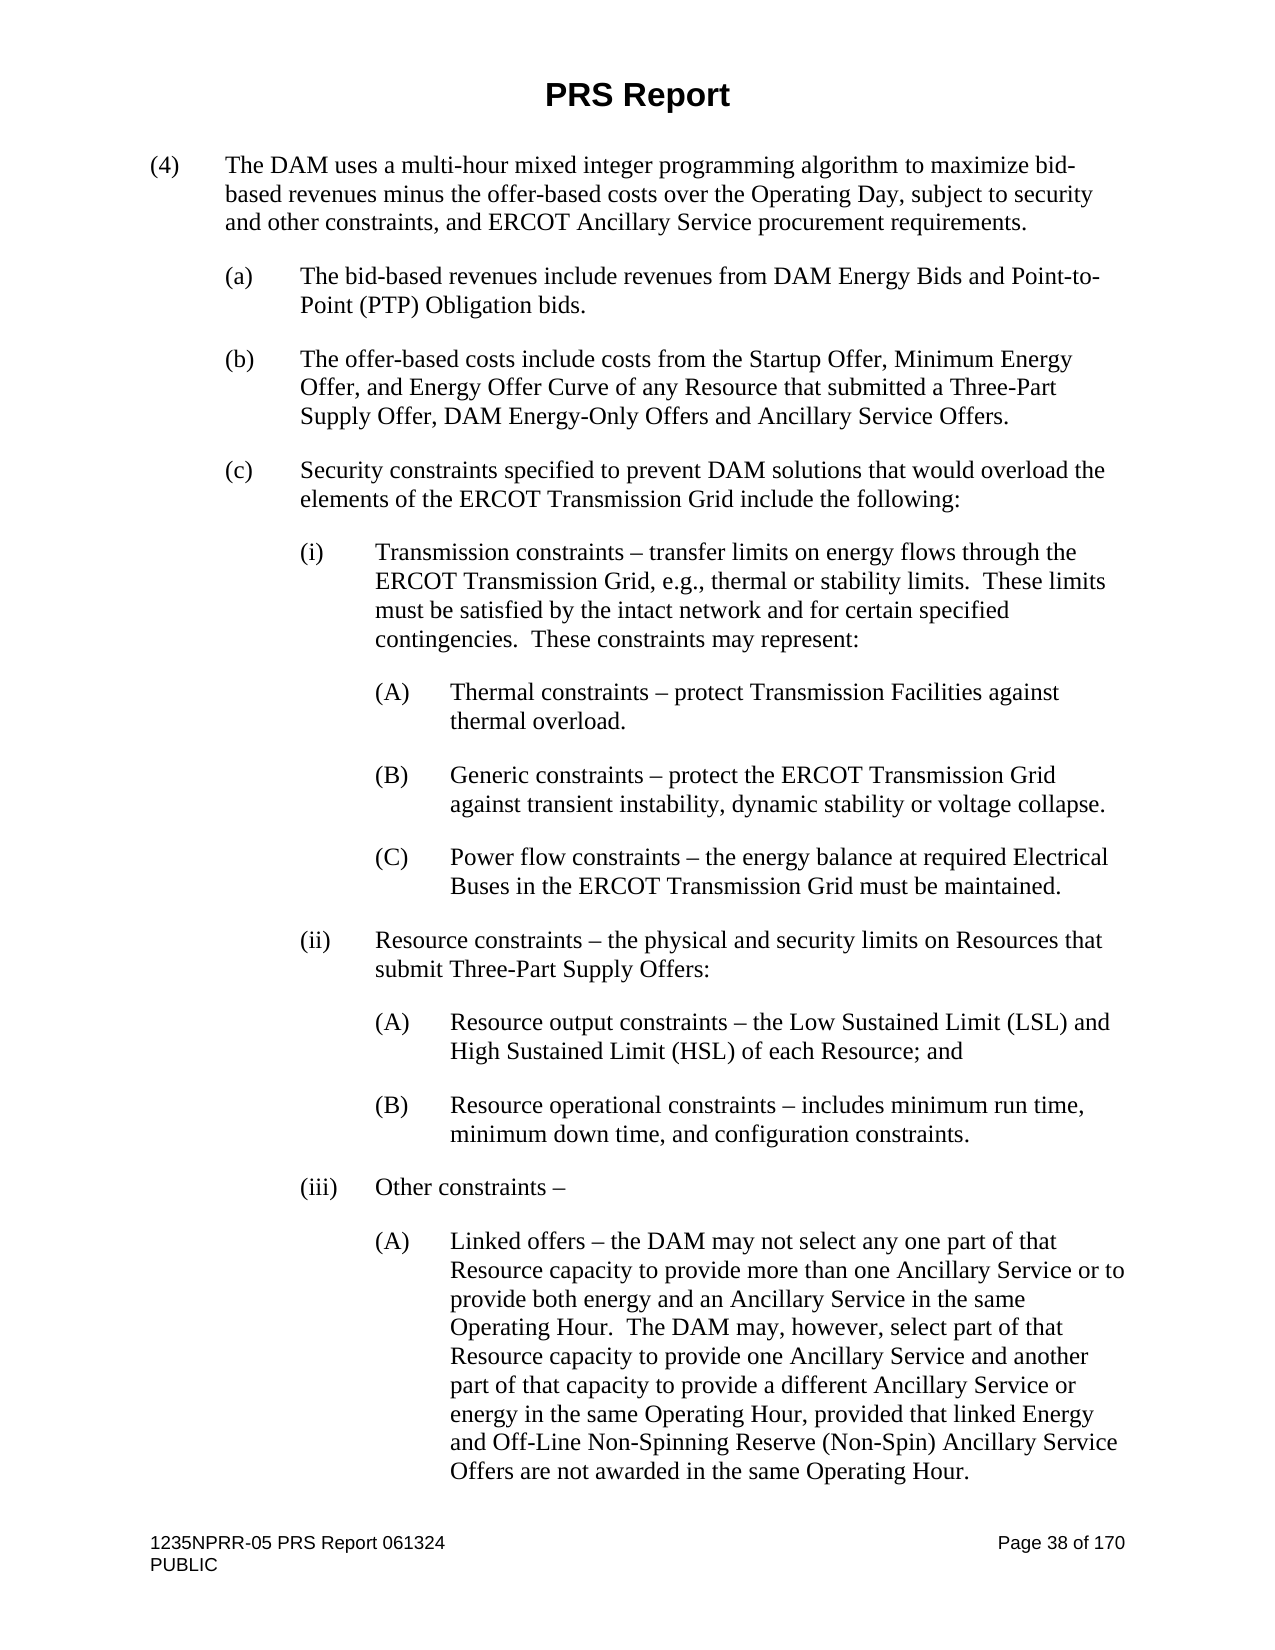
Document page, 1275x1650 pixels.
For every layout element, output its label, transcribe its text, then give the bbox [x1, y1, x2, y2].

list (i) Transmission constraints – transfer limits on energy flows through the ERCOT Transmission Grid, e.g., thermal or stability limits. These limits must be satisfied by the intact network and for certain specified contingencies. These constraints may represent: [300, 537, 1125, 652]
text (4) The DAM uses a multi-hour mixed integer programming algorithm to maximize bid-based revenues minus the offer-based costs over the Operating Day, subject to security and other constraints, and ERCOT Ancillary Service procurement requirements. [150, 150, 1125, 236]
list (c) Security constraints specified to prevent DAM solutions that would overload the elements of the ERCOT Transmission Grid include the following: [225, 455, 1125, 512]
list (iii) Other constraints – [300, 1172, 1125, 1201]
list (B) Generic constraints – protect the ERCOT Transmission Grid against transient instability, dynamic stability or voltage collapse. [375, 760, 1125, 817]
list (A) Resource output constraints – the Low Sustained Limit (LSL) and High Sustained Limit (HSL) of each Resource; and [375, 1007, 1125, 1065]
list (A) Linked offers – the DAM may not select any one part of that Resource capacity to provide more than one Ancillary Service or to provide both energy and an Ancillary Service in the same Operating Hour. The DAM may, however, select part of that Resource capacity to provide one Ancillary Service and another part of that capacity to provide a different Ancillary Service or energy in the same Operating Hour, provided that linked Energy and Off-Line Non-Spinning Reserve (Non-Spin) Ancillary Service Offers are not awarded in the same Operating Hour. [375, 1226, 1125, 1485]
list (A) Thermal constraints – protect Transmission Facilities against thermal overload. [375, 677, 1125, 735]
list (C) Power flow constraints – the energy balance at required Electrical Buses in the ERCOT Transmission Grid must be maintained. [375, 842, 1125, 900]
list (ii) Resource constraints – the physical and security limits on Resources that submit Three-Part Supply Offers: [300, 925, 1125, 982]
list (a) The bid-based revenues include revenues from DAM Energy Bids and Point-to-Point (PTP) Obligation bids. [225, 261, 1125, 319]
list (B) Resource operational constraints – includes minimum run time, minimum down time, and configuration constraints. [375, 1090, 1125, 1147]
list (b) The offer-based costs include costs from the Startup Offer, Minimum Energy Offer, and Energy Offer Curve of any Resource that submitted a Three-Part Supply Offer, DAM Energy-Only Offers and Ancillary Service Offers. [225, 344, 1125, 430]
